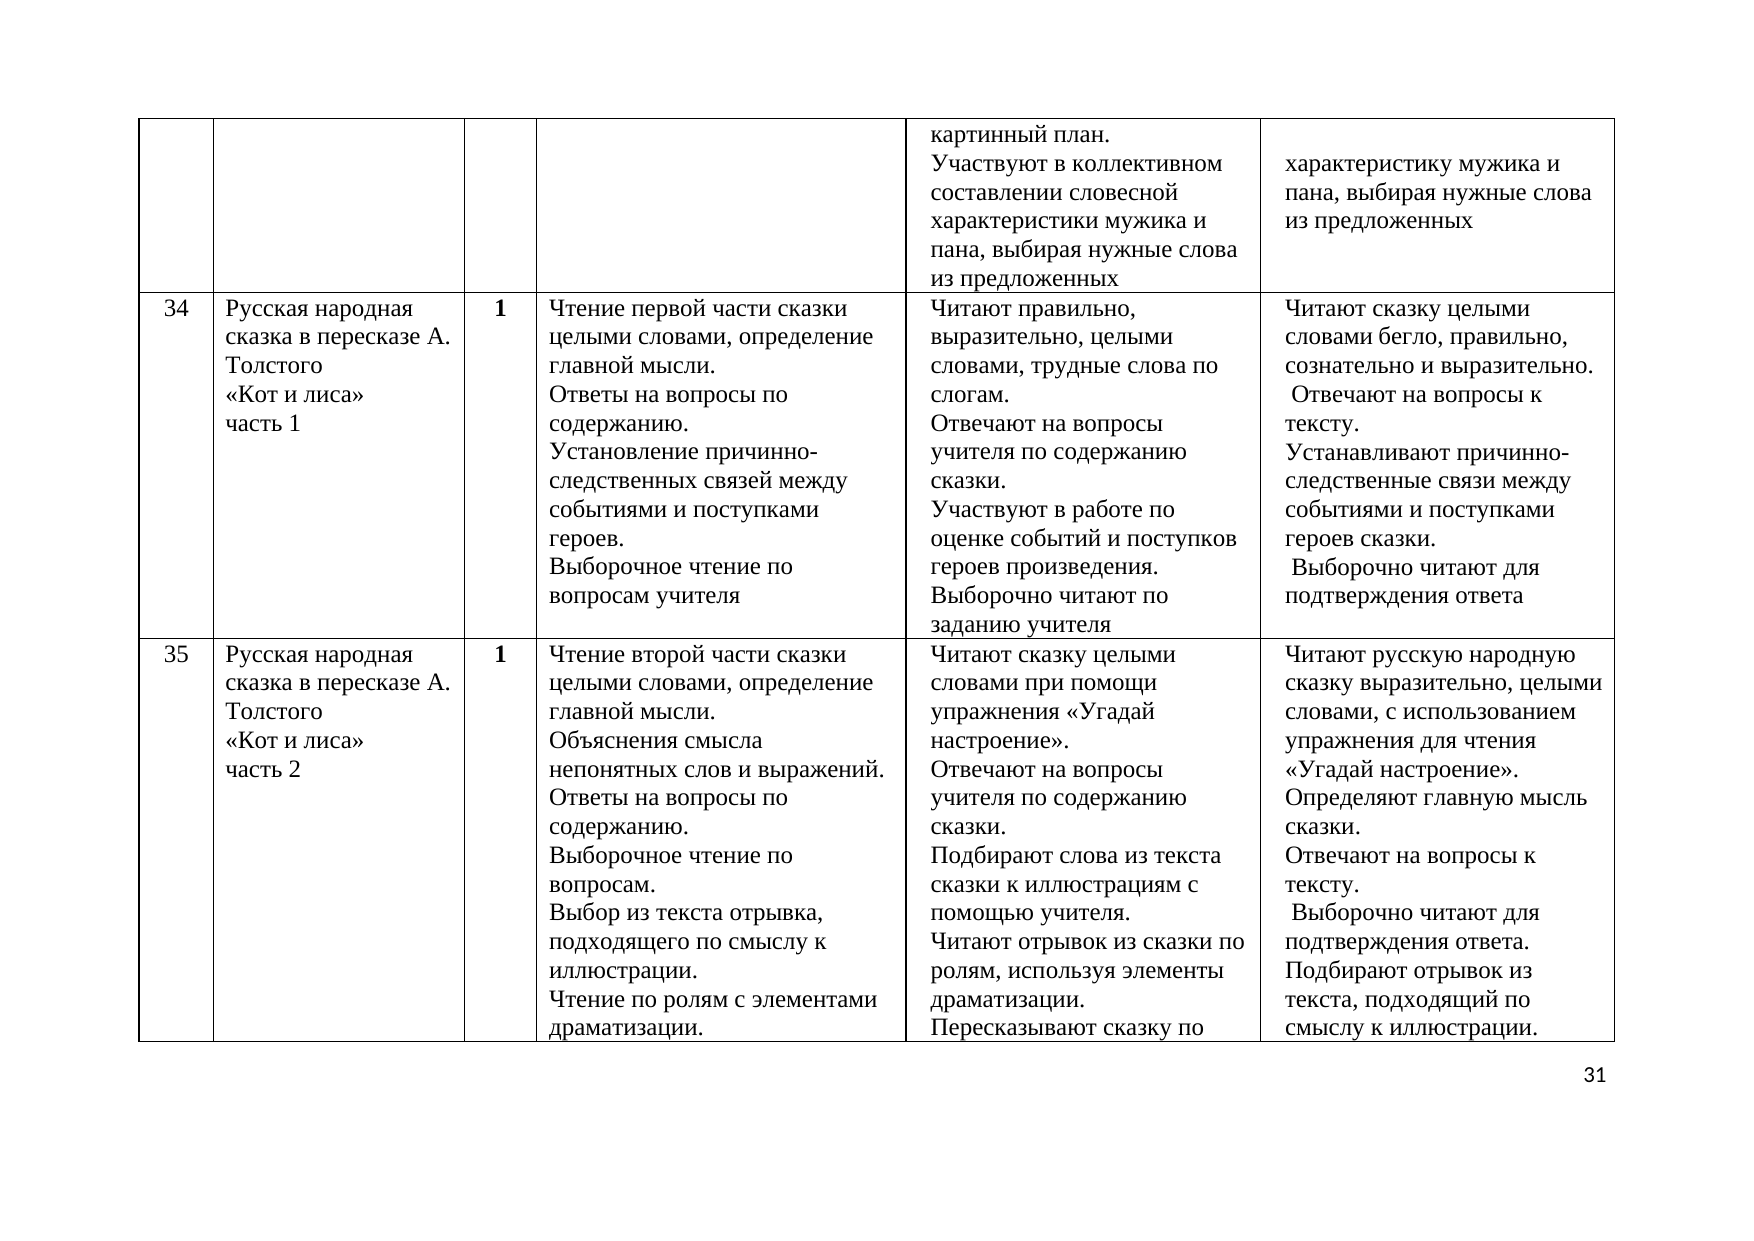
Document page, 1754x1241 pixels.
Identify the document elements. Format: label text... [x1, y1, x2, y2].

table_cell 34 [140, 293, 213, 638]
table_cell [1261, 639, 1614, 1041]
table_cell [214, 119, 464, 292]
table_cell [537, 119, 905, 292]
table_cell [537, 639, 905, 1041]
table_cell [907, 639, 1260, 1041]
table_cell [907, 119, 1260, 292]
table_cell 35 [140, 639, 213, 1041]
table_cell Чтение первой части сказки целыми словами, определение главной мысли. Ответы на вопросы по содержанию. Установление причинно-следственных связей между событиями и поступками героев. Выборочное чтение по вопросам учителя [537, 293, 905, 638]
table_cell Читают правильно, выразительно, целыми словами, трудные слова по слогам. Отвечают на вопросы учителя по содержанию сказки. Участвуют в работе по оценке событий и поступков героев произведения. Выборочно читают по заданию учителя [907, 293, 1260, 638]
table_cell 33 [140, 119, 213, 292]
table_cell 1 [465, 293, 536, 638]
table_cell 1 [465, 639, 536, 1041]
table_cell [1261, 119, 1614, 292]
table_cell 1 [465, 119, 536, 292]
table_cell Читают сказку целыми словами бегло, правильно, сознательно и выразительно. Отвечают на вопросы к тексту. Устанавливают причинно-следственные связи между событиями и поступками героев сказки. Выборочно читают для подтверждения ответа [1261, 293, 1614, 638]
table_cell Русская народная сказка в пересказе А. Толстого «Кот и лиса» часть 1 [214, 293, 464, 638]
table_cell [214, 639, 464, 1041]
